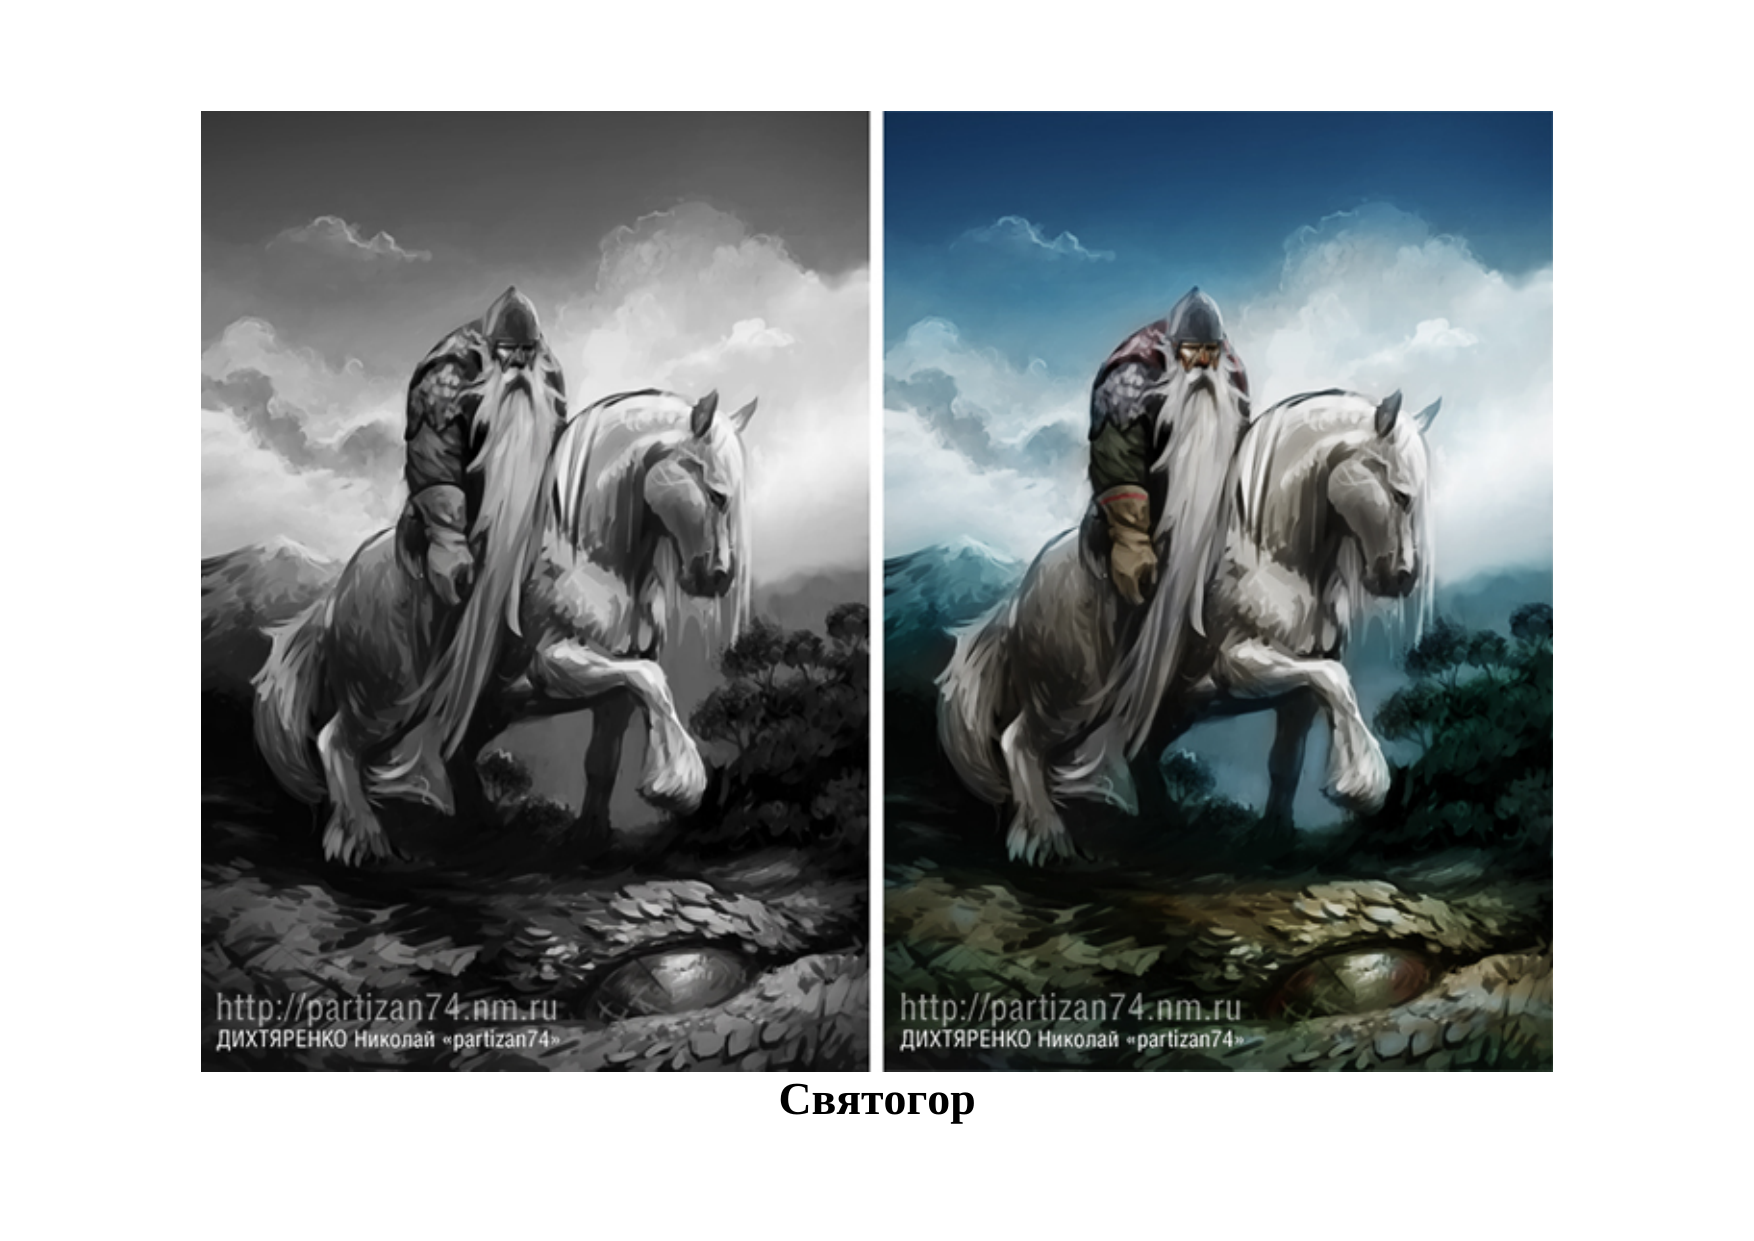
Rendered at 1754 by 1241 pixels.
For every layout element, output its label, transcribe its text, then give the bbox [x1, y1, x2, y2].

picture [201, 111, 1553, 1072]
text Святогор [83, 1072, 1671, 1124]
